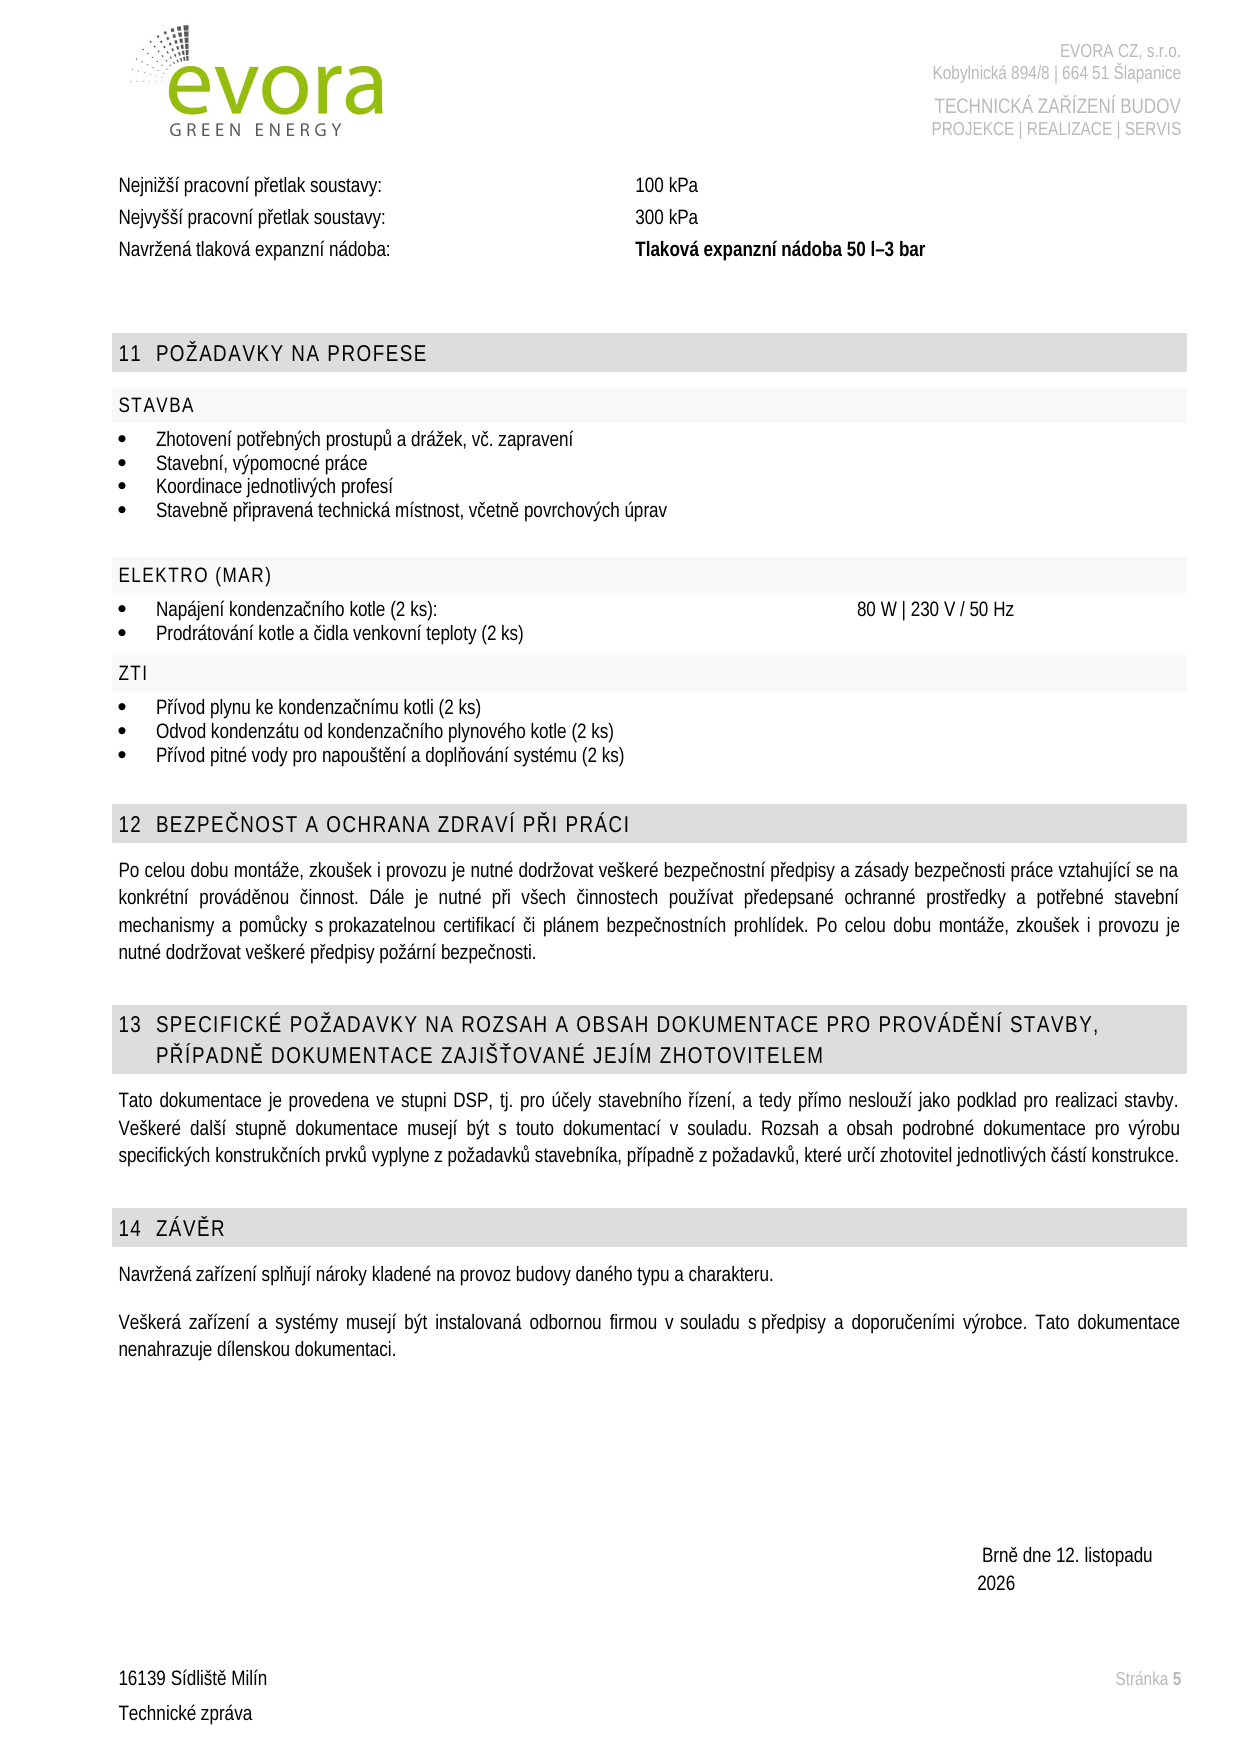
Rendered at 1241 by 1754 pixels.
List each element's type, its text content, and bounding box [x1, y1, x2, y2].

subtitle Bezpečnost a ochrana zdraví při práci [118, 811, 1181, 837]
text Navržená tlaková expanzní nádoba: Tlaková expanzní nádoba 50 l–3 bar [118, 237, 1181, 261]
list Koordinace jednotlivých profesí [118, 474, 1181, 498]
text Po celou dobu montáže, zkoušek i provozu je nutné dodržovat veškeré bezpečnostní předpisy a zásady bezpečnosti práce vztahující se na konkrétní prováděnou činnost. Dále je nutné při všech činnostech používat předepsané ochranné prostředky a potřebné stavební mechanismy a pomůcky s prokazatelnou certifikací či plánem bezpečnostních prohlídek. Po celou dobu montáže, zkoušek i provozu je nutné dodržovat veškeré předpisy požární bezpečnosti. [118, 858, 1181, 964]
text Veškerá zařízení a systémy musejí být instalovaná odbornou firmou v souladu s předpisy a doporučeními výrobce. Tato dokumentace nenahrazuje dílenskou dokumentaci. [118, 1310, 1181, 1361]
subtitle Požadavky na profese [118, 340, 1181, 366]
text Nejvyšší pracovní přetlak soustavy: 300 kPa [118, 205, 1181, 229]
table_header Brně dne 3. března 2017 [966, 1531, 1181, 1595]
subtitle Specifické požadavky na rozsah a obsah dokumentace pro provádění stavby, případně dokumentace zajišťované jejím zhotovitelem [118, 1011, 1181, 1068]
text Nejnižší pracovní přetlak soustavy: 100 kPa [118, 173, 1181, 197]
subtitle Závěr [118, 1215, 1181, 1241]
subtitle ZTI [118, 661, 1181, 685]
list Přívod plynu ke kondenzačnímu kotli (2 ks) [118, 695, 1181, 719]
list Stavební, výpomocné práce [118, 451, 1181, 474]
list Stavebně připravená technická místnost, včetně povrchových úprav [118, 498, 1181, 522]
subtitle Stavba [118, 393, 1181, 417]
text Tato dokumentace je provedena ve stupni DSP, tj. pro účely stavebního řízení, a tedy přímo neslouží jako podklad pro realizaci stavby. Veškeré další stupně dokumentace musejí být s touto dokumentací v souladu. Rozsah a obsah podrobné dokumentace pro výrobu specifických konstrukčních prvků vyplyne z požadavků stavebníka, případně z požadavků, které určí zhotovitel jednotlivých částí konstrukce. [118, 1088, 1181, 1167]
picture [118, 12, 401, 146]
list Zhotovení potřebných prostupů a drážek, vč. zapravení [118, 427, 1181, 451]
list Prodrátování kotle a čidla venkovní teploty (2 ks) [118, 621, 1181, 645]
subtitle ELEKTRO (MaR) [118, 563, 1181, 587]
list Odvod kondenzátu od kondenzačního plynového kotle (2 ks) [118, 719, 1181, 743]
text Navržená zařízení splňují nároky kladené na provoz budovy daného typu a charakteru. [118, 1262, 1181, 1286]
list Přívod pitné vody pro napouštění a doplňování systému (2 ks) [118, 743, 1181, 767]
list Napájení kondenzačního kotle (2 ks): 80 W | 230 V / 50 Hz [118, 597, 1181, 621]
